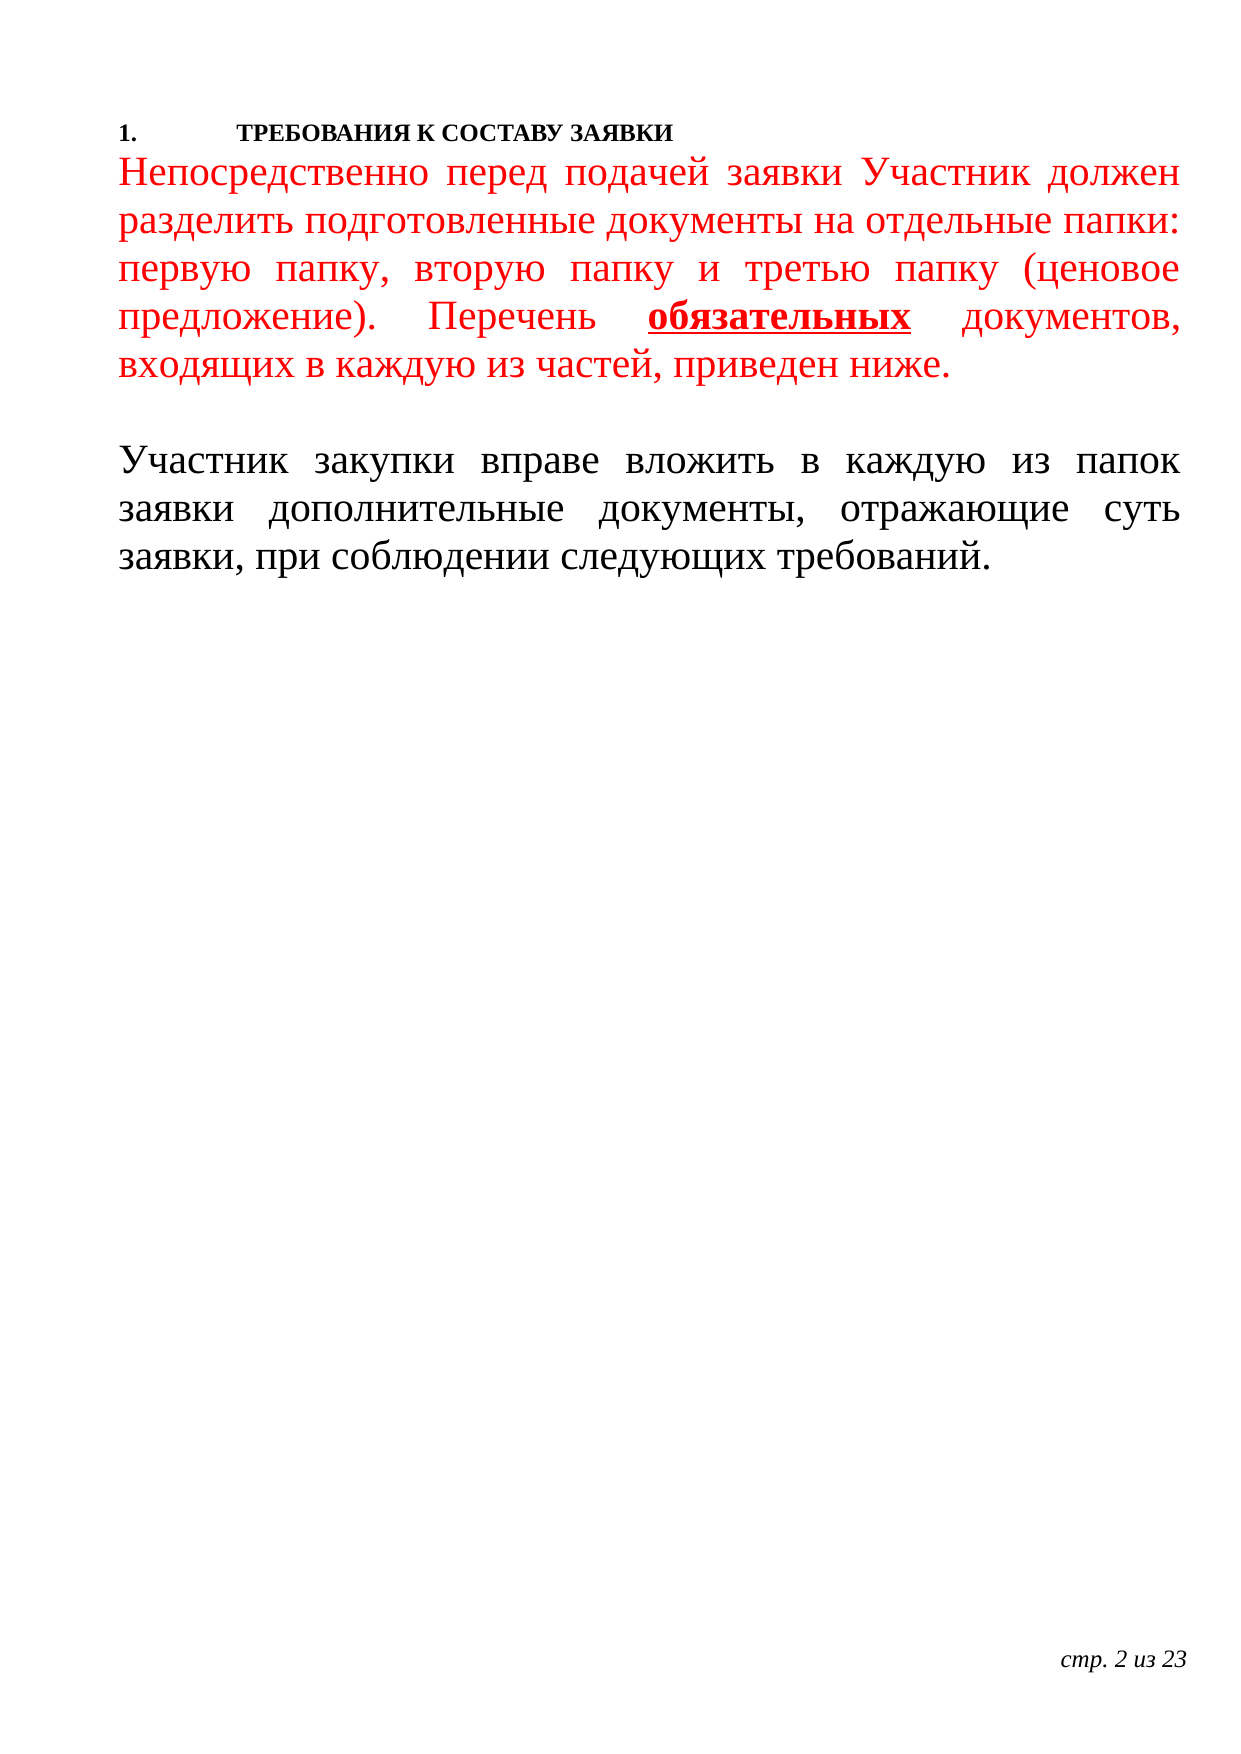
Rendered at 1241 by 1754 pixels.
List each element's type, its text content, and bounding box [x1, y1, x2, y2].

list Непосредственно перед подачей заявки Участник должен разделить подготовленные документы на отдельные папки: первую папку, вторую папку и третью папку (ценовое предложение). Перечень обязательных документов, входящих в каждую из частей, приведен ниже. [118, 147, 1181, 386]
subtitle ТРЕБОВАНИЯ К СОСТАВУ ЗАЯВКИ [118, 118, 1181, 147]
list Участник закупки вправе вложить в каждую из папок заявки дополнительные документы, отражающие суть заявки, при соблюдении следующих требований. [118, 434, 1181, 578]
